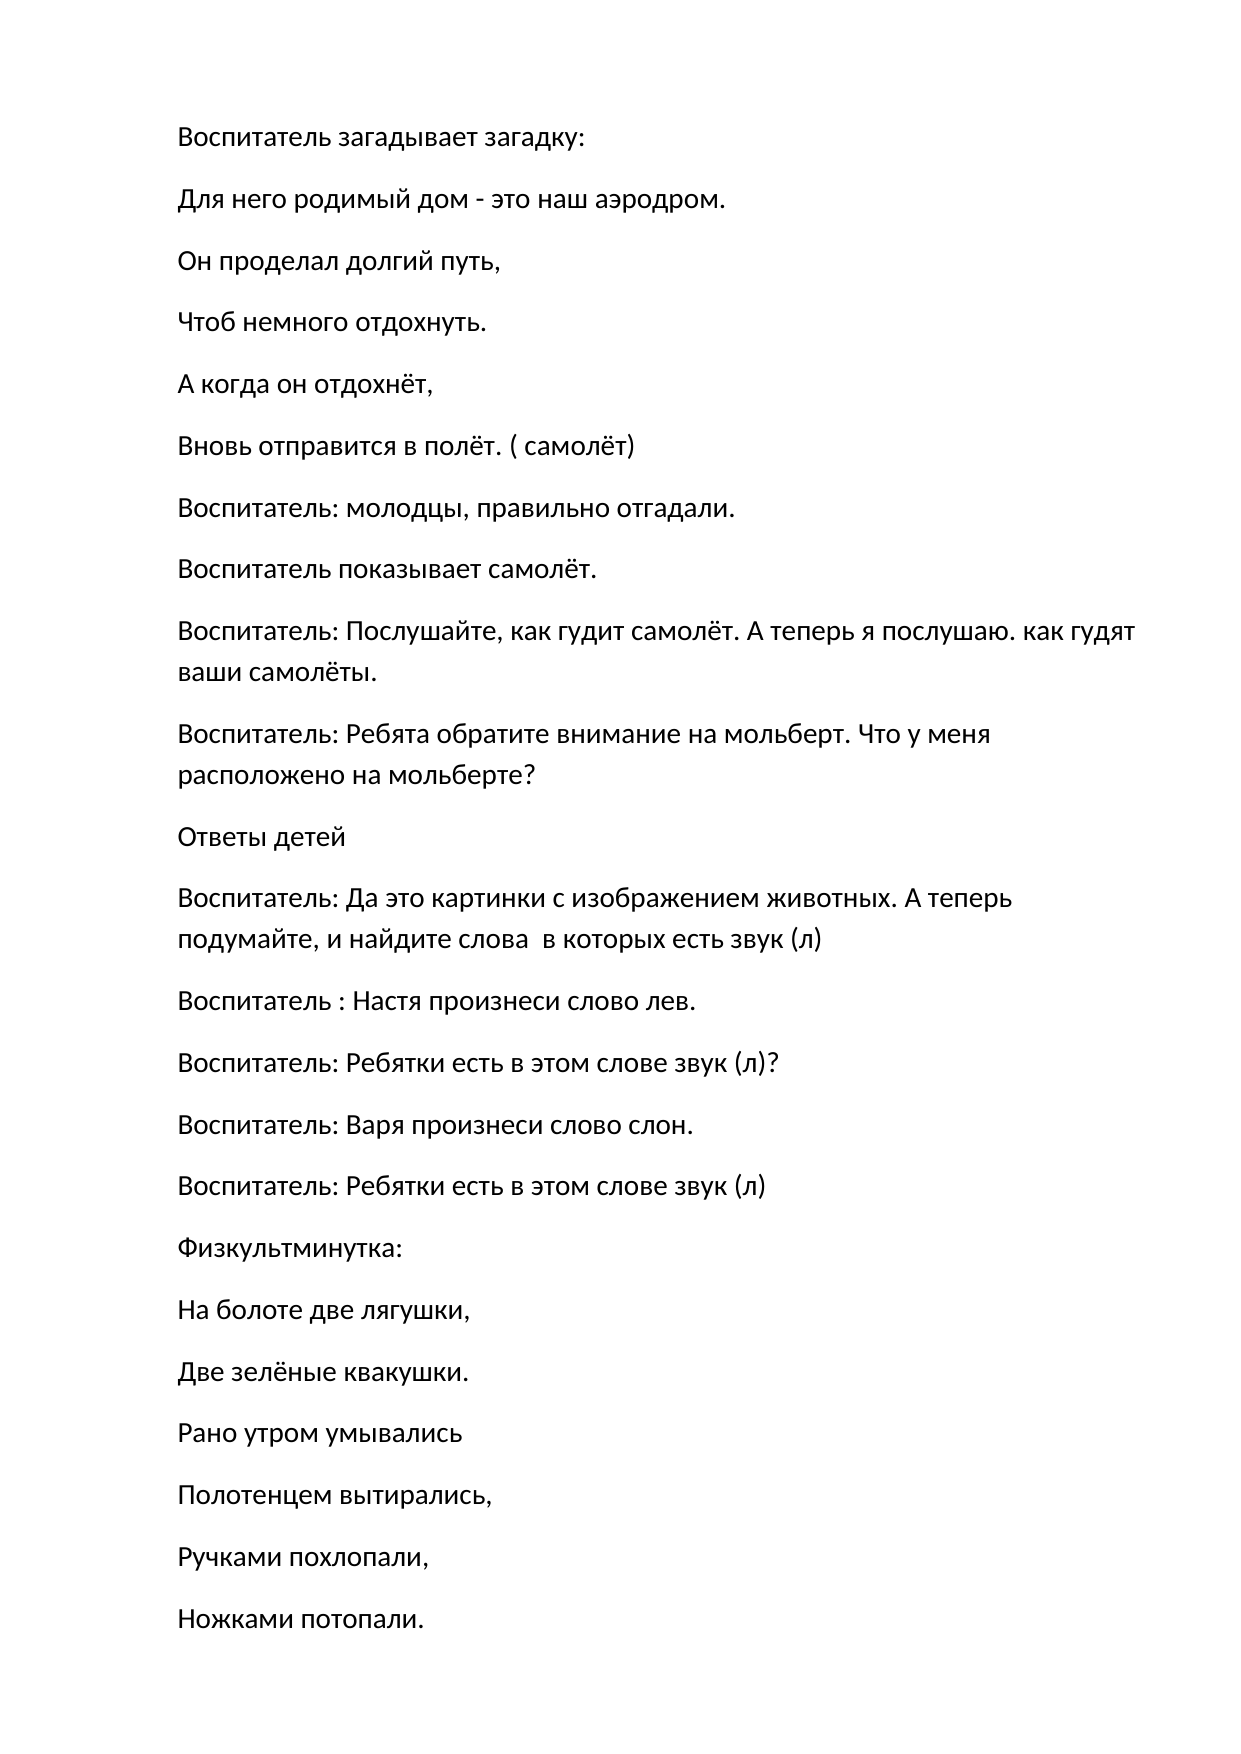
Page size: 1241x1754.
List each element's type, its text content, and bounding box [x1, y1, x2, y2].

text Вновь отправится в полёт. ( самолёт) [177, 427, 1152, 463]
text А когда он отдохнёт, [177, 365, 1152, 401]
text Воспитатель загадывает загадку: [177, 118, 1152, 154]
text Воспитатель показывает самолёт. [177, 551, 1152, 586]
text Чтоб немного отдохнуть. [177, 303, 1152, 339]
text Ручками похлопали, [177, 1538, 1152, 1574]
text Полотенцем вытирались, [177, 1476, 1152, 1512]
text Воспитатель: Послушайте, как гудит самолёт. А теперь я послушаю. как гудят ваши самолёты. [177, 612, 1152, 689]
text Воспитатель: Ребята обратите внимание на мольберт. Что у меня расположено на мольберте? [177, 715, 1152, 792]
text Воспитатель: молодцы, правильно отгадали. [177, 489, 1152, 524]
text Воспитатель : Настя произнеси слово лев. [177, 982, 1152, 1018]
text Рано утром умывались [177, 1414, 1152, 1450]
text Он проделал долгий путь, [177, 242, 1152, 277]
text Ответы детей [177, 818, 1152, 853]
text Две зелёные квакушки. [177, 1353, 1152, 1388]
text Воспитатель: Ребятки есть в этом слове звук (л) [177, 1167, 1152, 1203]
text На болоте две лягушки, [177, 1291, 1152, 1327]
text Воспитатель: Да это картинки с изображением животных. А теперь подумайте, и найдите слова в которых есть звук (л) [177, 879, 1152, 956]
text Воспитатель: Ребятки есть в этом слове звук (л)? [177, 1044, 1152, 1079]
text Ножками потопали. [177, 1600, 1152, 1636]
text Физкультминутка: [177, 1229, 1152, 1265]
text Воспитатель: Варя произнеси слово слон. [177, 1106, 1152, 1141]
text Для него родимый дом - это наш аэродром. [177, 180, 1152, 216]
